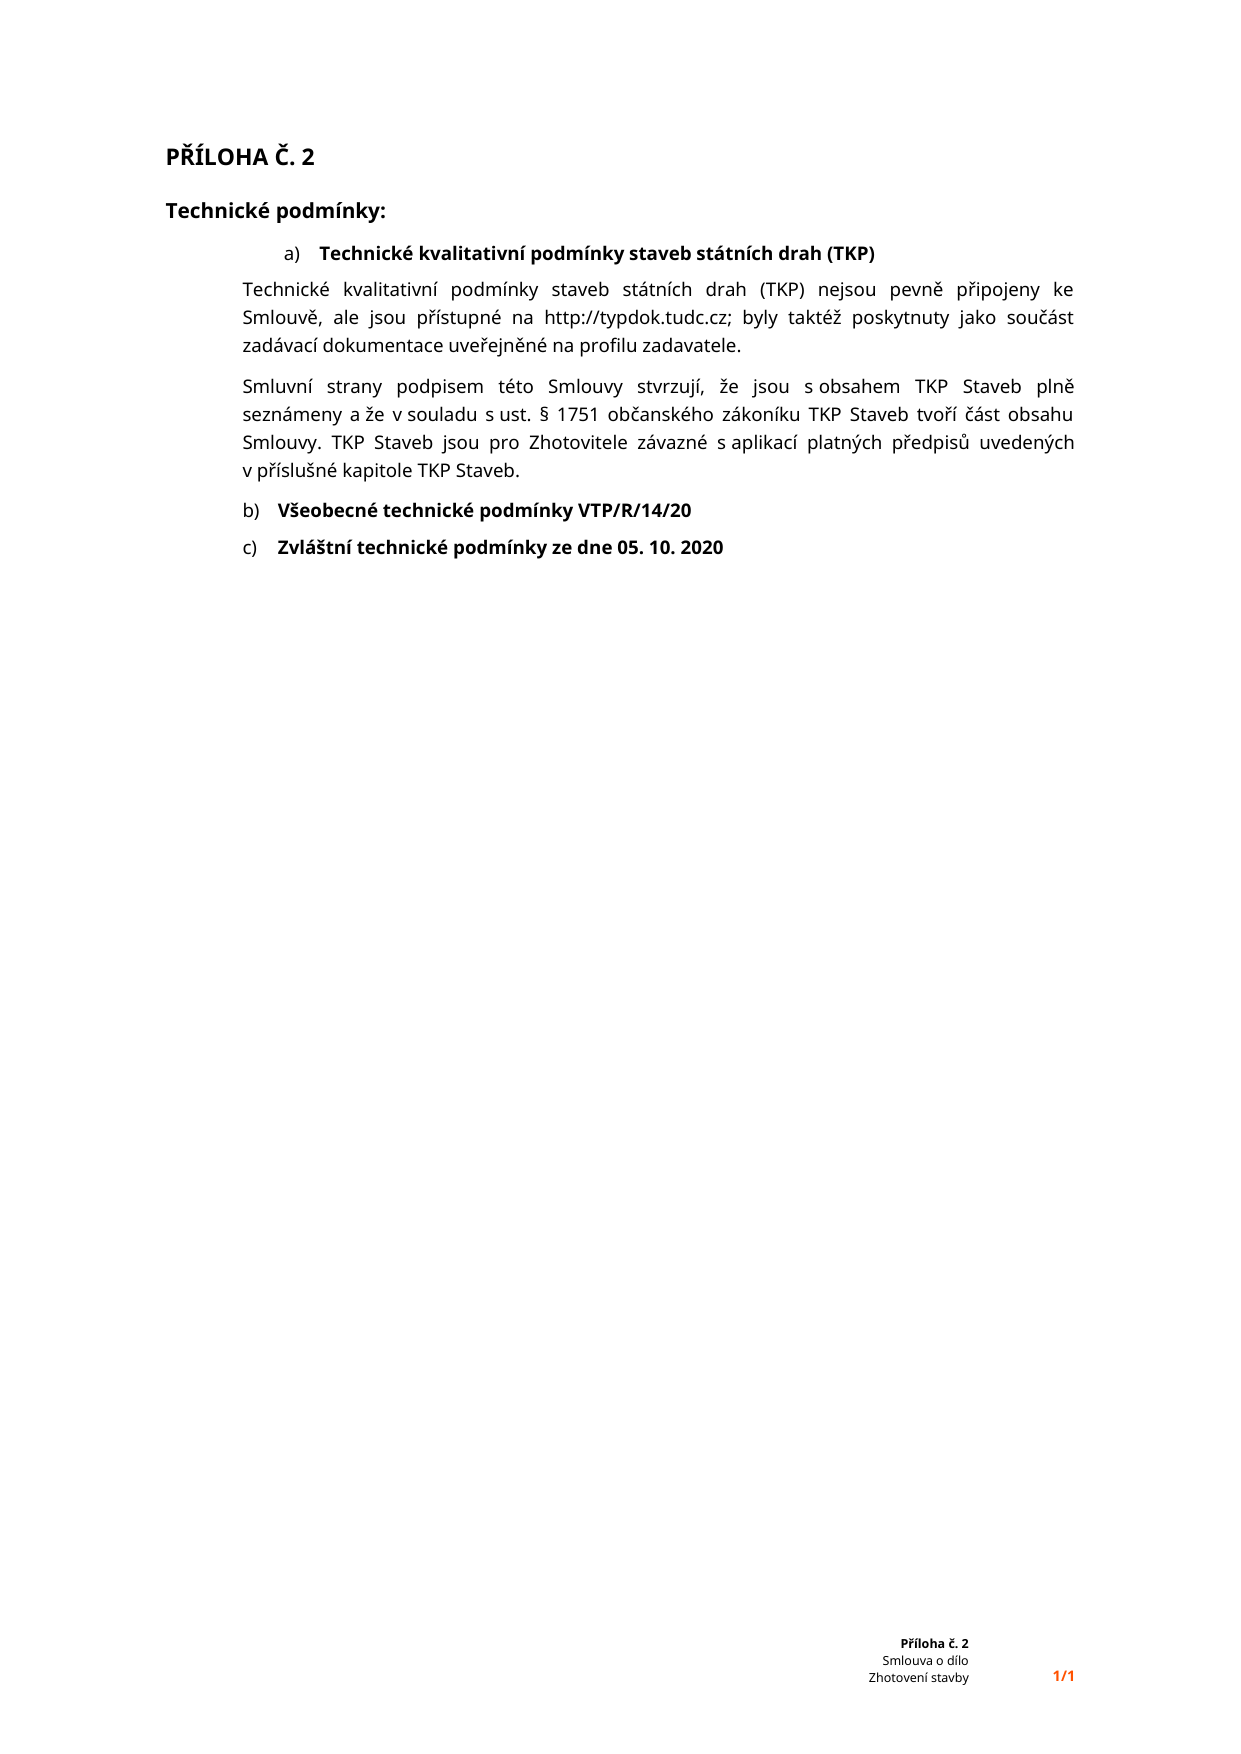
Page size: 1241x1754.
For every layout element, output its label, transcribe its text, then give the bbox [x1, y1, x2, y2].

list Technické kvalitativní podmínky staveb státních drah (TKP) [284, 240, 1075, 266]
text Zvláštní technické podmínky ze dne 05. 10. 2020 [242, 534, 1075, 560]
text Technické kvalitativní podmínky staveb státních drah (TKP) nejsou pevně připojeny ke Smlouvě, ale jsou přístupné na http://typdok.tudc.cz; byly taktéž poskytnuty jako součást zadávací dokumentace uveřejněné na profilu zadavatele. [242, 277, 1075, 358]
text Smluvní strany podpisem této Smlouvy stvrzují, že jsou s obsahem TKP Staveb plně seznámeny a že v souladu s ust. § 1751 občanského zákoníku TKP Staveb tvoří část obsahu Smlouvy. TKP Staveb jsou pro Zhotovitele závazné s aplikací platných předpisů uvedených v příslušné kapitole TKP Staveb. [242, 373, 1075, 483]
text Technické podmínky: [165, 197, 1075, 225]
text Příloha č. 2 [165, 141, 1075, 173]
text Všeobecné technické podmínky VTP/R/14/20 [242, 498, 1075, 523]
